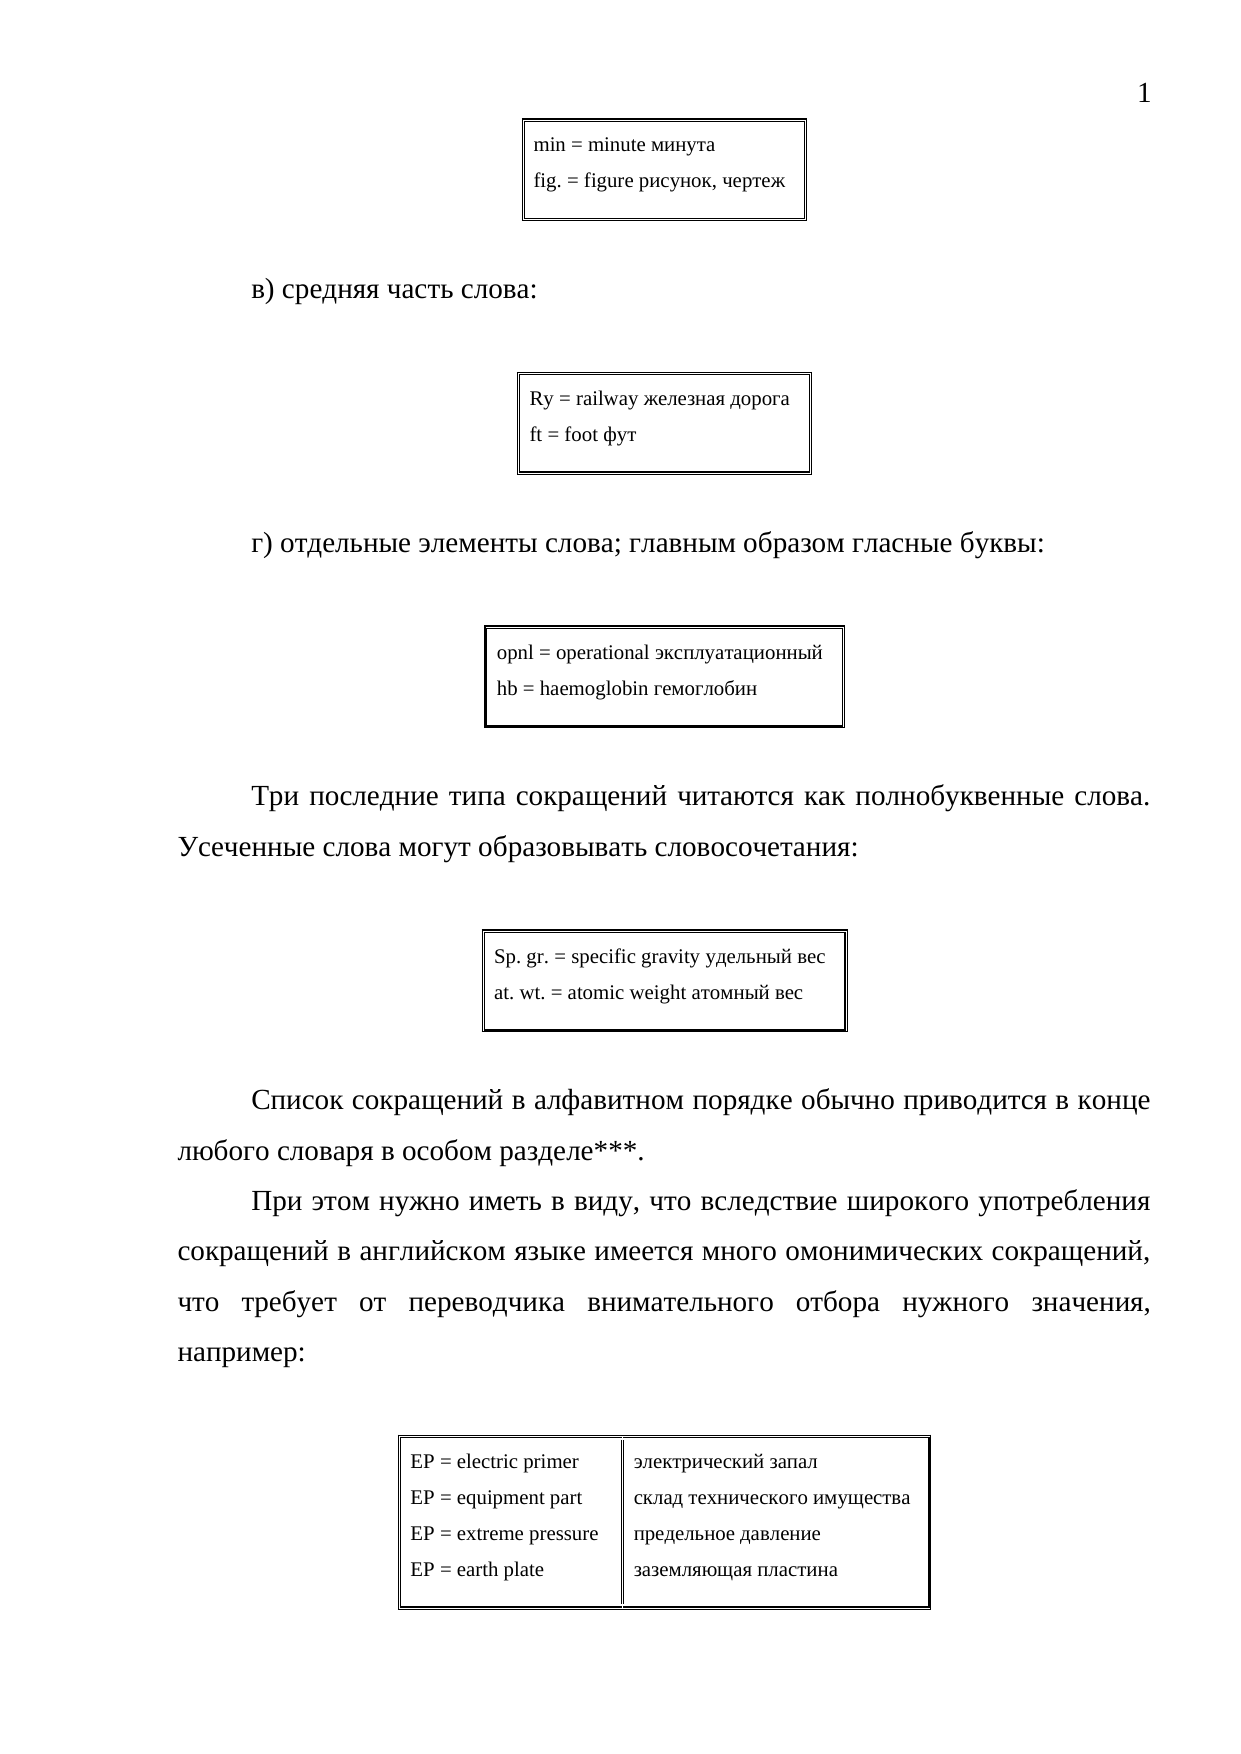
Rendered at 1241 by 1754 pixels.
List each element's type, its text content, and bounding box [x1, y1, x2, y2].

table_header min = minute минута fig. = figure рисунок, чертеж [525, 122, 804, 218]
text При этом нужно иметь в виду, что вследствие широкого употребления сокращений в английском языке имеется много омонимических сокращений, что требует от переводчика внимательного отбора нужного значения, например: [177, 1183, 1152, 1367]
text г) отдельные элементы слова; главным образом гласные буквы: [177, 525, 1152, 558]
table_header opnl = operational эксплуатационный hb = haemoglobin гемоглобин [487, 629, 842, 725]
table_header Ry = railway железная дорога ft = foot фут [520, 375, 809, 471]
text в) средняя часть слова: [177, 271, 1152, 305]
text Список сокращений в алфавитном порядке обычно приводится в конце любого словаря в особом разделе***. [177, 1082, 1152, 1166]
table_header электрический запал склад технического имущества предельное давление заземляющая пластина [623, 1438, 928, 1606]
table_header Sp. gr. = specific gravity удельный вес at. wt. = atomic weight атомный вес [485, 933, 844, 1029]
table_header ЕР = electric primer EP = equipment part ЕР = extreme pressure EP = earth plate [401, 1438, 623, 1606]
text Три последние типа сокращений читаются как полнобуквенные слова. Усеченные слова могут образовывать словосочетания: [177, 778, 1152, 862]
